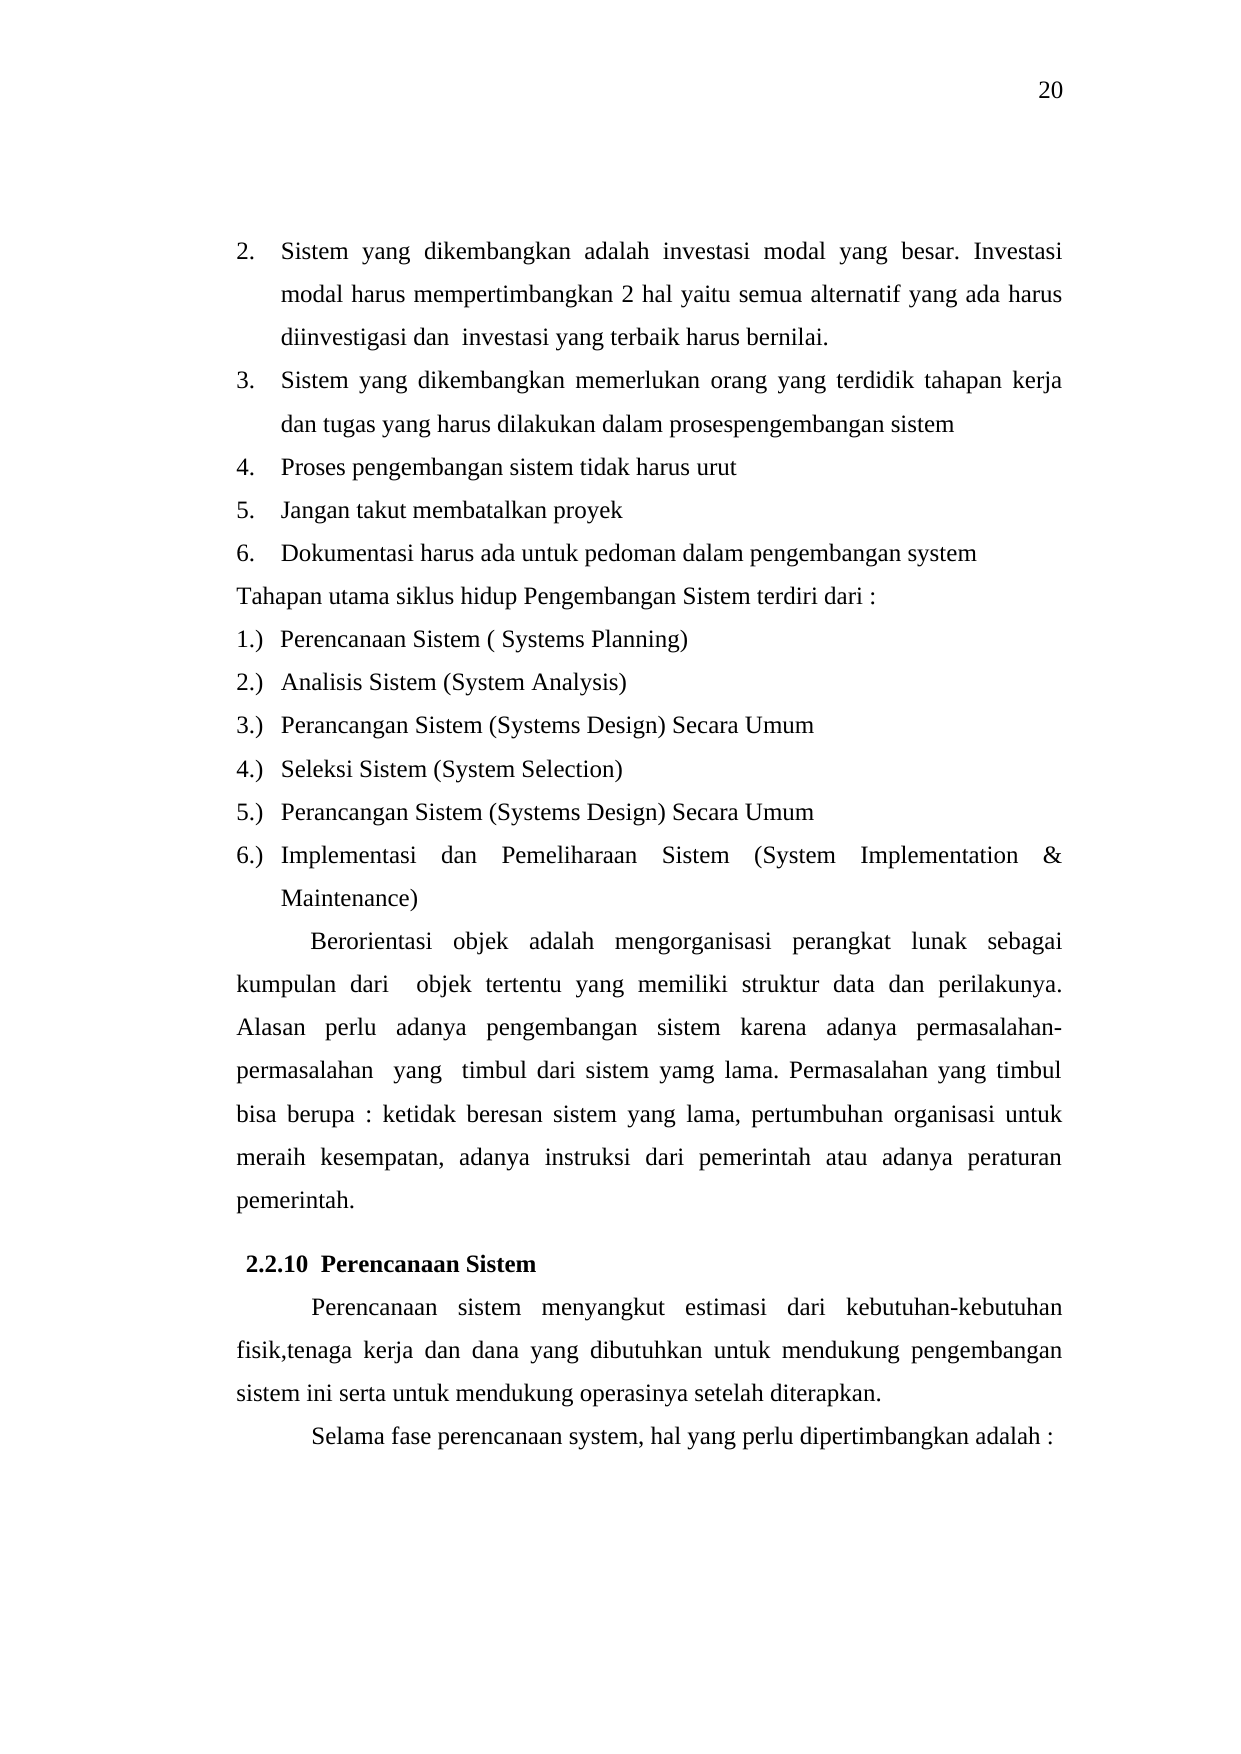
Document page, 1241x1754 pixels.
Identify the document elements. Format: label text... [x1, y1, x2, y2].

list Jangan takut membatalkan proyek [236, 495, 1063, 524]
text Selama fase perencanaan system, hal yang perlu dipertimbangkan adalah : [236, 1421, 1063, 1450]
list Seleksi Sistem (System Selection) [236, 754, 1063, 782]
subtitle Perencanaan Sistem [246, 1249, 1063, 1278]
list Dokumentasi harus ada untuk pedoman dalam pengembangan system [236, 538, 1063, 567]
text Tahapan utama siklus hidup Pengembangan Sistem terdiri dari : [236, 581, 1063, 610]
list Analisis Sistem (System Analysis) [236, 667, 1063, 696]
list Sistem yang dikembangkan memerlukan orang yang terdidik tahapan kerja dan tugas yang harus dilakukan dalam prosespengembangan sistem [236, 366, 1063, 437]
list Perancangan Sistem (Systems Design) Secara Umum [236, 711, 1063, 739]
list Sistem yang dikembangkan adalah investasi modal yang besar. Investasi modal harus mempertimbangkan 2 hal yaitu semua alternatif yang ada harus diinvestigasi dan investasi yang terbaik harus bernilai. [236, 236, 1063, 351]
list Proses pengembangan sistem tidak harus urut [236, 452, 1063, 481]
list Berorientasi objek adalah mengorganisasi perangkat lunak sebagai kumpulan dari objek tertentu yang memiliki struktur data dan perilakunya. Alasan perlu adanya pengembangan sistem karena adanya permasalahan-permasalahan yang timbul dari sistem yamg lama. Permasalahan yang timbul bisa berupa : ketidak beresan sistem yang lama, pertumbuhan organisasi untuk meraih kesempatan, adanya instruksi dari pemerintah atau adanya peraturan pemerintah. [236, 926, 1063, 1214]
list Perencanaan Sistem ( Systems Planning) [236, 624, 1063, 653]
text Perencanaan sistem menyangkut estimasi dari kebutuhan-kebutuhan fisik,tenaga kerja dan dana yang dibutuhkan untuk mendukung pengembangan sistem ini serta untuk mendukung operasinya setelah diterapkan. [236, 1292, 1063, 1407]
list Perancangan Sistem (Systems Design) Secara Umum [236, 797, 1063, 826]
list Implementasi dan Pemeliharaan Sistem (System Implementation & Maintenance) [236, 840, 1063, 912]
